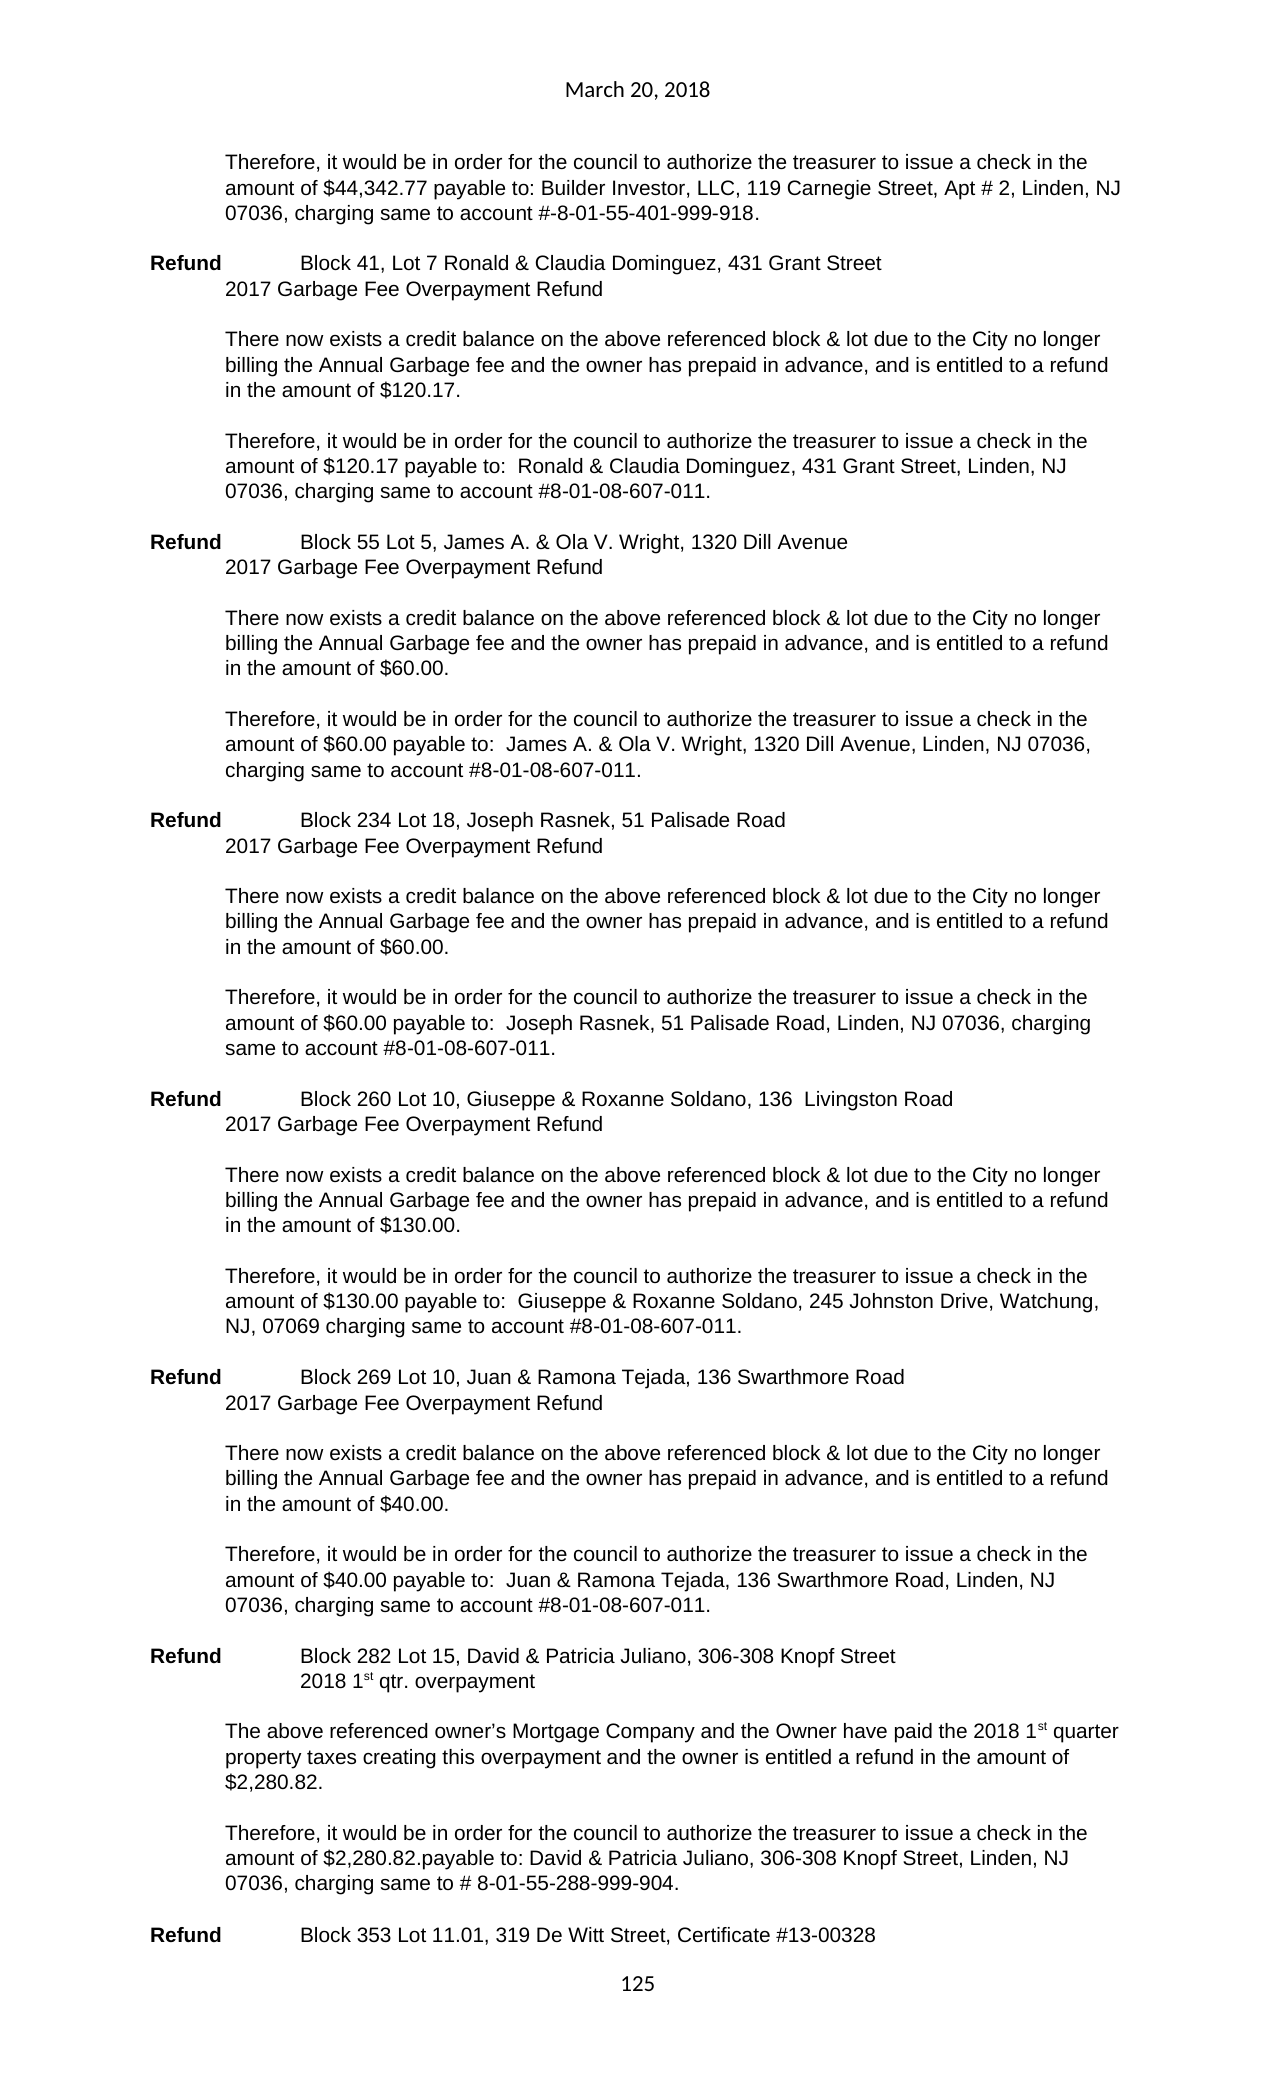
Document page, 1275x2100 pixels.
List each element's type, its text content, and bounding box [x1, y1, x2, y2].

text Therefore, it would be in order for the council to authorize the treasurer to issue a check in the amount of $60.00 payable to: Joseph Rasnek, 51 Palisade Road, Linden, NJ 07036, charging same to account #8-01-08-607-011. [225, 985, 1125, 1060]
text There now exists a credit balance on the above referenced block & lot due to the City no longer billing the Annual Garbage fee and the owner has prepaid in advance, and is entitled to a refund in the amount of $120.17. [225, 327, 1125, 402]
text 2018 1st qtr. overpayment [225, 1669, 1125, 1693]
text Refund Block 282 Lot 15, David & Patricia Juliano, 306-308 Knopf Street [150, 1643, 1125, 1667]
text 2017 Garbage Fee Overpayment Refund [150, 1112, 1125, 1136]
text Refund Block 41, Lot 7 Ronald & Claudia Dominguez, 431 Grant Street [150, 251, 1125, 275]
text Therefore, it would be in order for the council to authorize the treasurer to issue a check in the amount of $2,280.82.payable to: David & Patricia Juliano, 306-308 Knopf Street, Linden, NJ 07036, charging same to # 8-01-55-288-999-904. [225, 1821, 1125, 1895]
text Therefore, it would be in order for the council to authorize the treasurer to issue a check in the amount of $40.00 payable to: Juan & Ramona Tejada, 136 Swarthmore Road, Linden, NJ 07036, charging same to account #8-01-08-607-011. [225, 1542, 1125, 1617]
text Therefore, it would be in order for the council to authorize the treasurer to issue a check in the amount of $120.17 payable to: Ronald & Claudia Dominguez, 431 Grant Street, Linden, NJ 07036, charging same to account #8-01-08-607-011. [225, 428, 1125, 503]
text Refund Block 55 Lot 5, James A. & Ola V. Wright, 1320 Dill Avenue [150, 530, 1125, 554]
text There now exists a credit balance on the above referenced block & lot due to the City no longer billing the Annual Garbage fee and the owner has prepaid in advance, and is entitled to a refund in the amount of $60.00. [225, 884, 1125, 959]
text There now exists a credit balance on the above referenced block & lot due to the City no longer billing the Annual Garbage fee and the owner has prepaid in advance, and is entitled to a refund in the amount of $40.00. [225, 1441, 1125, 1516]
text There now exists a credit balance on the above referenced block & lot due to the City no longer billing the Annual Garbage fee and the owner has prepaid in advance, and is entitled to a refund in the amount of $130.00. [225, 1162, 1125, 1237]
text Refund Block 269 Lot 10, Juan & Ramona Tejada, 136 Swarthmore Road [150, 1365, 1125, 1389]
text There now exists a credit balance on the above referenced block & lot due to the City no longer billing the Annual Garbage fee and the owner has prepaid in advance, and is entitled to a refund in the amount of $60.00. [225, 606, 1125, 680]
text The above referenced owner’s Mortgage Company and the Owner have paid the 2018 1st quarter property taxes creating this overpayment and the owner is entitled a refund in the amount of $2,280.82. [225, 1719, 1125, 1794]
text 2017 Garbage Fee Overpayment Refund [150, 833, 1125, 857]
text Refund Block 353 Lot 11.01, 319 De Witt Street, Certificate #13-00328 [150, 1922, 1125, 1946]
text Therefore, it would be in order for the council to authorize the treasurer to issue a check in the amount of $130.00 payable to: Giuseppe & Roxanne Soldano, 245 Johnston Drive, Watchung, NJ, 07069 charging same to account #8-01-08-607-011. [225, 1264, 1125, 1338]
text 2017 Garbage Fee Overpayment Refund [150, 1390, 1125, 1414]
text Refund Block 234 Lot 18, Joseph Rasnek, 51 Palisade Road [150, 808, 1125, 832]
text 2017 Garbage Fee Overpayment Refund [150, 277, 1125, 301]
text Therefore, it would be in order for the council to authorize the treasurer to issue a check in the amount of $60.00 payable to: James A. & Ola V. Wright, 1320 Dill Avenue, Linden, NJ 07036, charging same to account #8-01-08-607-011. [225, 707, 1125, 781]
text 2017 Garbage Fee Overpayment Refund [150, 555, 1125, 579]
text Therefore, it would be in order for the council to authorize the treasurer to issue a check in the amount of $44,342.77 payable to: Builder Investor, LLC, 119 Carnegie Street, Apt # 2, Linden, NJ 07036, charging same to account #-8-01-55-401-999-918. [225, 150, 1125, 224]
text Refund Block 260 Lot 10, Giuseppe & Roxanne Soldano, 136 Livingston Road [150, 1087, 1125, 1111]
